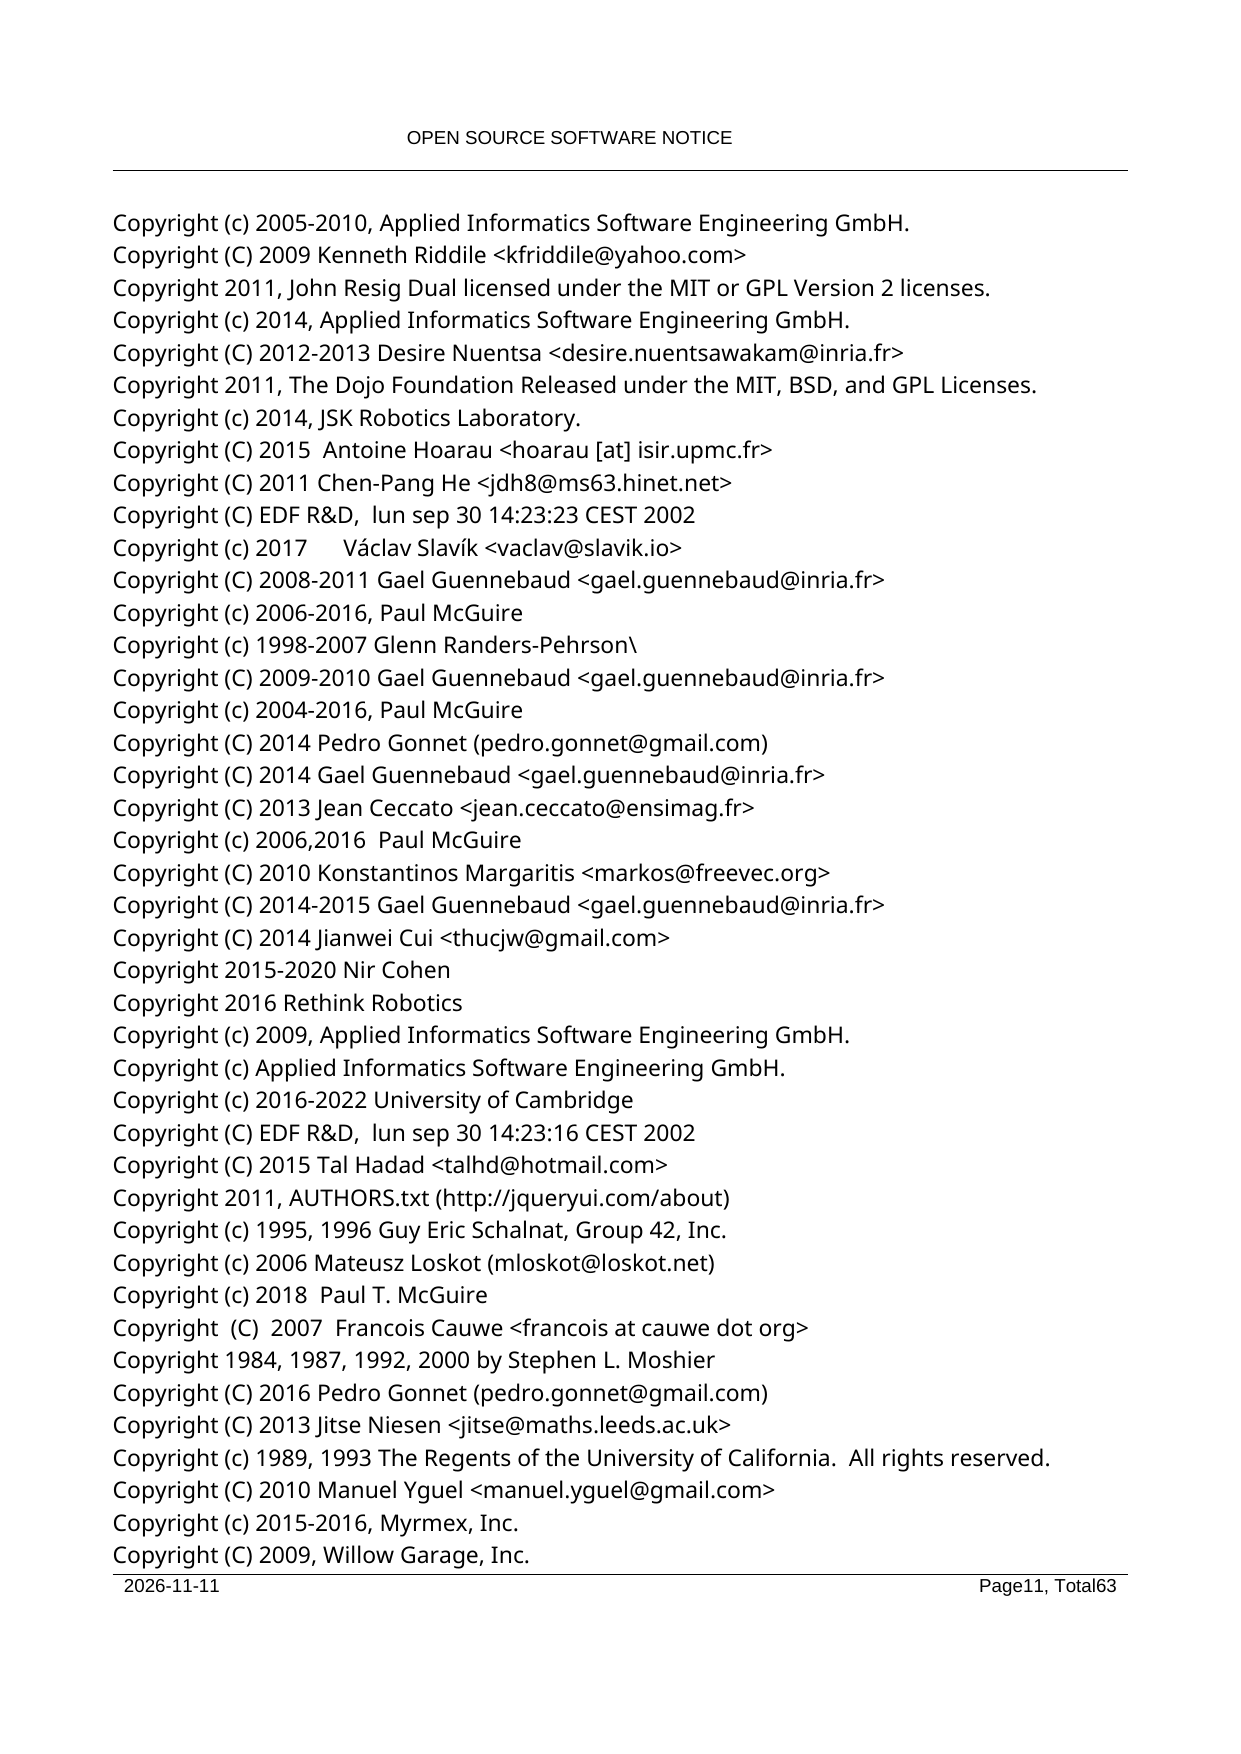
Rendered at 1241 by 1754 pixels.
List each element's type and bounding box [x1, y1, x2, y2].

text [112, 206, 1128, 1571]
